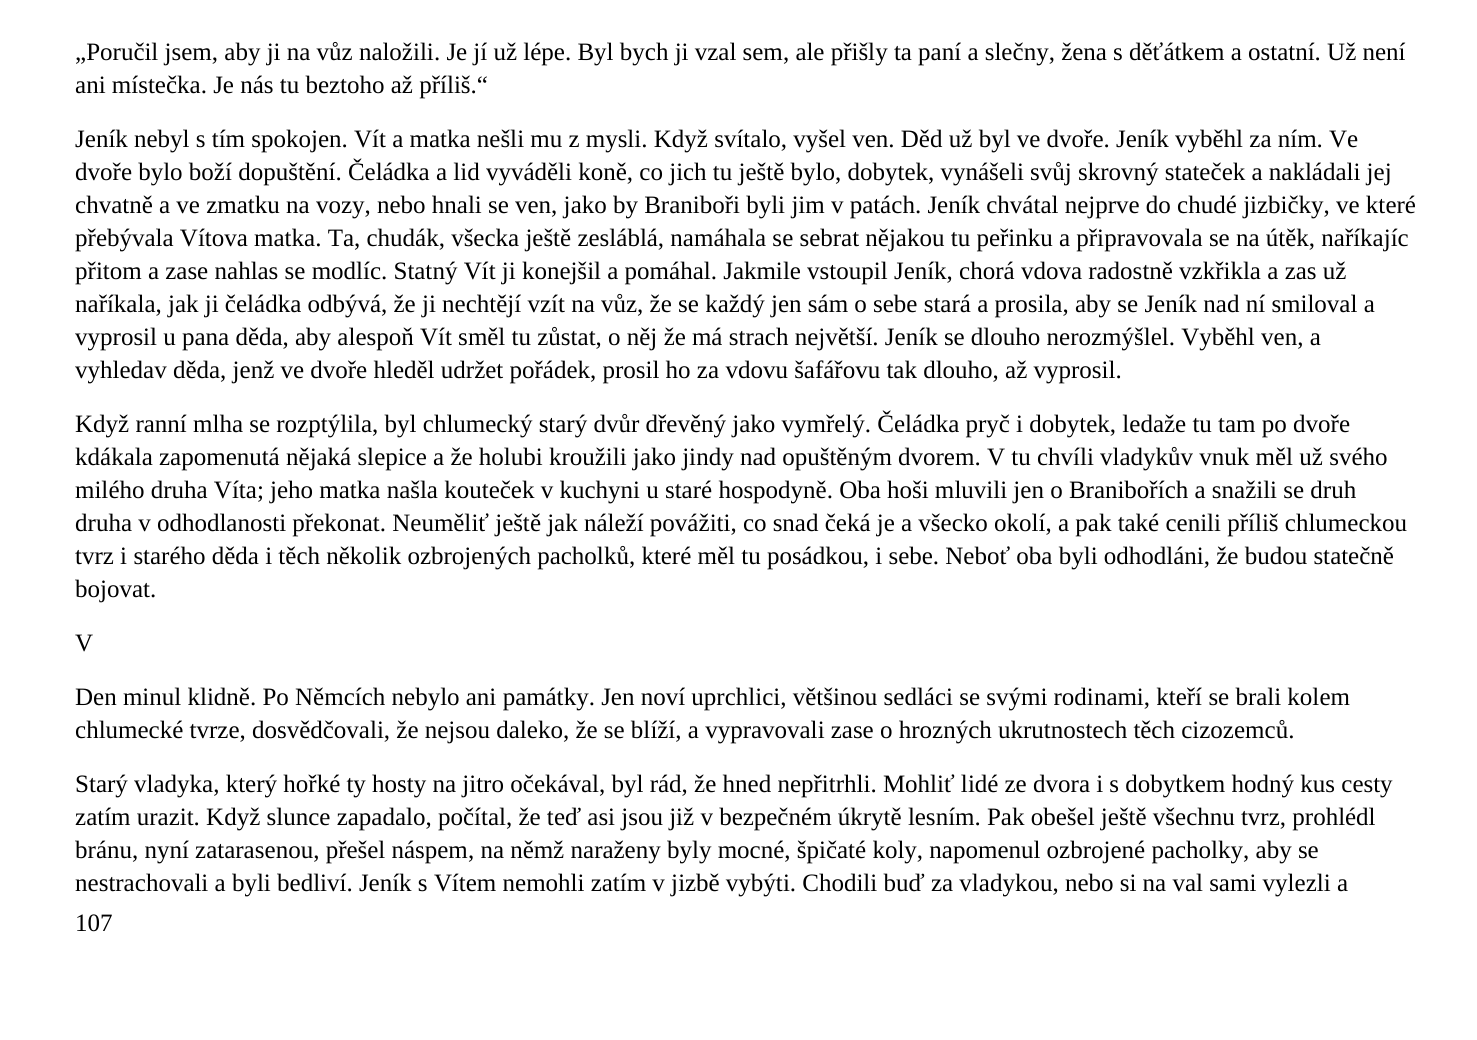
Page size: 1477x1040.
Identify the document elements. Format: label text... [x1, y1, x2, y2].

text „Poručil jsem, aby ji na vůz naložili. Je jí už lépe. Byl bych ji vzal sem, ale přišly ta paní a slečny, žena s děťátkem a ostatní. Už není ani místečka. Je nás tu beztoho až příliš.“ [75, 37, 1416, 99]
text Den minul klidně. Po Němcích nebylo ani památky. Jen noví uprchlici, většinou sedláci se svými rodinami, kteří se brali kolem chlumecké tvrze, dosvědčovali, že nejsou daleko, že se blíží, a vypravovali zase o hrozných ukrutnostech těch cizozemců. [75, 682, 1416, 744]
text V [75, 628, 1416, 657]
text Když ranní mlha se rozptýlila, byl chlumecký starý dvůr dřevěný jako vymřelý. Čeládka pryč i dobytek, ledaže tu tam po dvoře kdákala zapomenutá nějaká slepice a že holubi kroužili jako jindy nad opuštěným dvorem. V tu chvíli vladykův vnuk měl už svého milého druha Víta; jeho matka našla kouteček v kuchyni u staré hospodyně. Oba hoši mluvili jen o Branibořích a snažili se druh druha v odhodlanosti překonat. Neuměliť ještě jak náleží povážiti, co snad čeká je a všecko okolí, a pak také cenili příliš chlumeckou tvrz i starého děda i těch několik ozbrojených pacholků, které měl tu posádkou, i sebe. Neboť oba byli odhodláni, že budou statečně bojovat. [75, 409, 1416, 603]
text Jeník nebyl s tím spokojen. Vít a matka nešli mu z mysli. Když svítalo, vyšel ven. Děd už byl ve dvoře. Jeník vyběhl za ním. Ve dvoře bylo boží dopuštění. Čeládka a lid vyváděli koně, co jich tu ještě bylo, dobytek, vynášeli svůj skrovný stateček a nakládali jej chvatně a ve zmatku na vozy, nebo hnali se ven, jako by Braniboři byli jim v patách. Jeník chvátal nejprve do chudé jizbičky, ve které přebývala Vítova matka. Ta, chudák, všecka ještě zesláblá, namáhala se sebrat nějakou tu peřinku a připravovala se na útěk, naříkajíc přitom a zase nahlas se modlíc. Statný Vít ji konejšil a pomáhal. Jakmile vstoupil Jeník, chorá vdova radostně vzkřikla a zas už naříkala, jak ji čeládka odbývá, že ji nechtějí vzít na vůz, že se každý jen sám o sebe stará a prosila, aby se Jeník nad ní smiloval a vyprosil u pana děda, aby alespoň Vít směl tu zůstat, o něj že má strach největší. Jeník se dlouho nerozmýšlel. Vyběhl ven, a vyhledav děda, jenž ve dvoře hleděl udržet pořádek, prosil ho za vdovu šafářovu tak dlouho, až vyprosil. [75, 124, 1416, 384]
